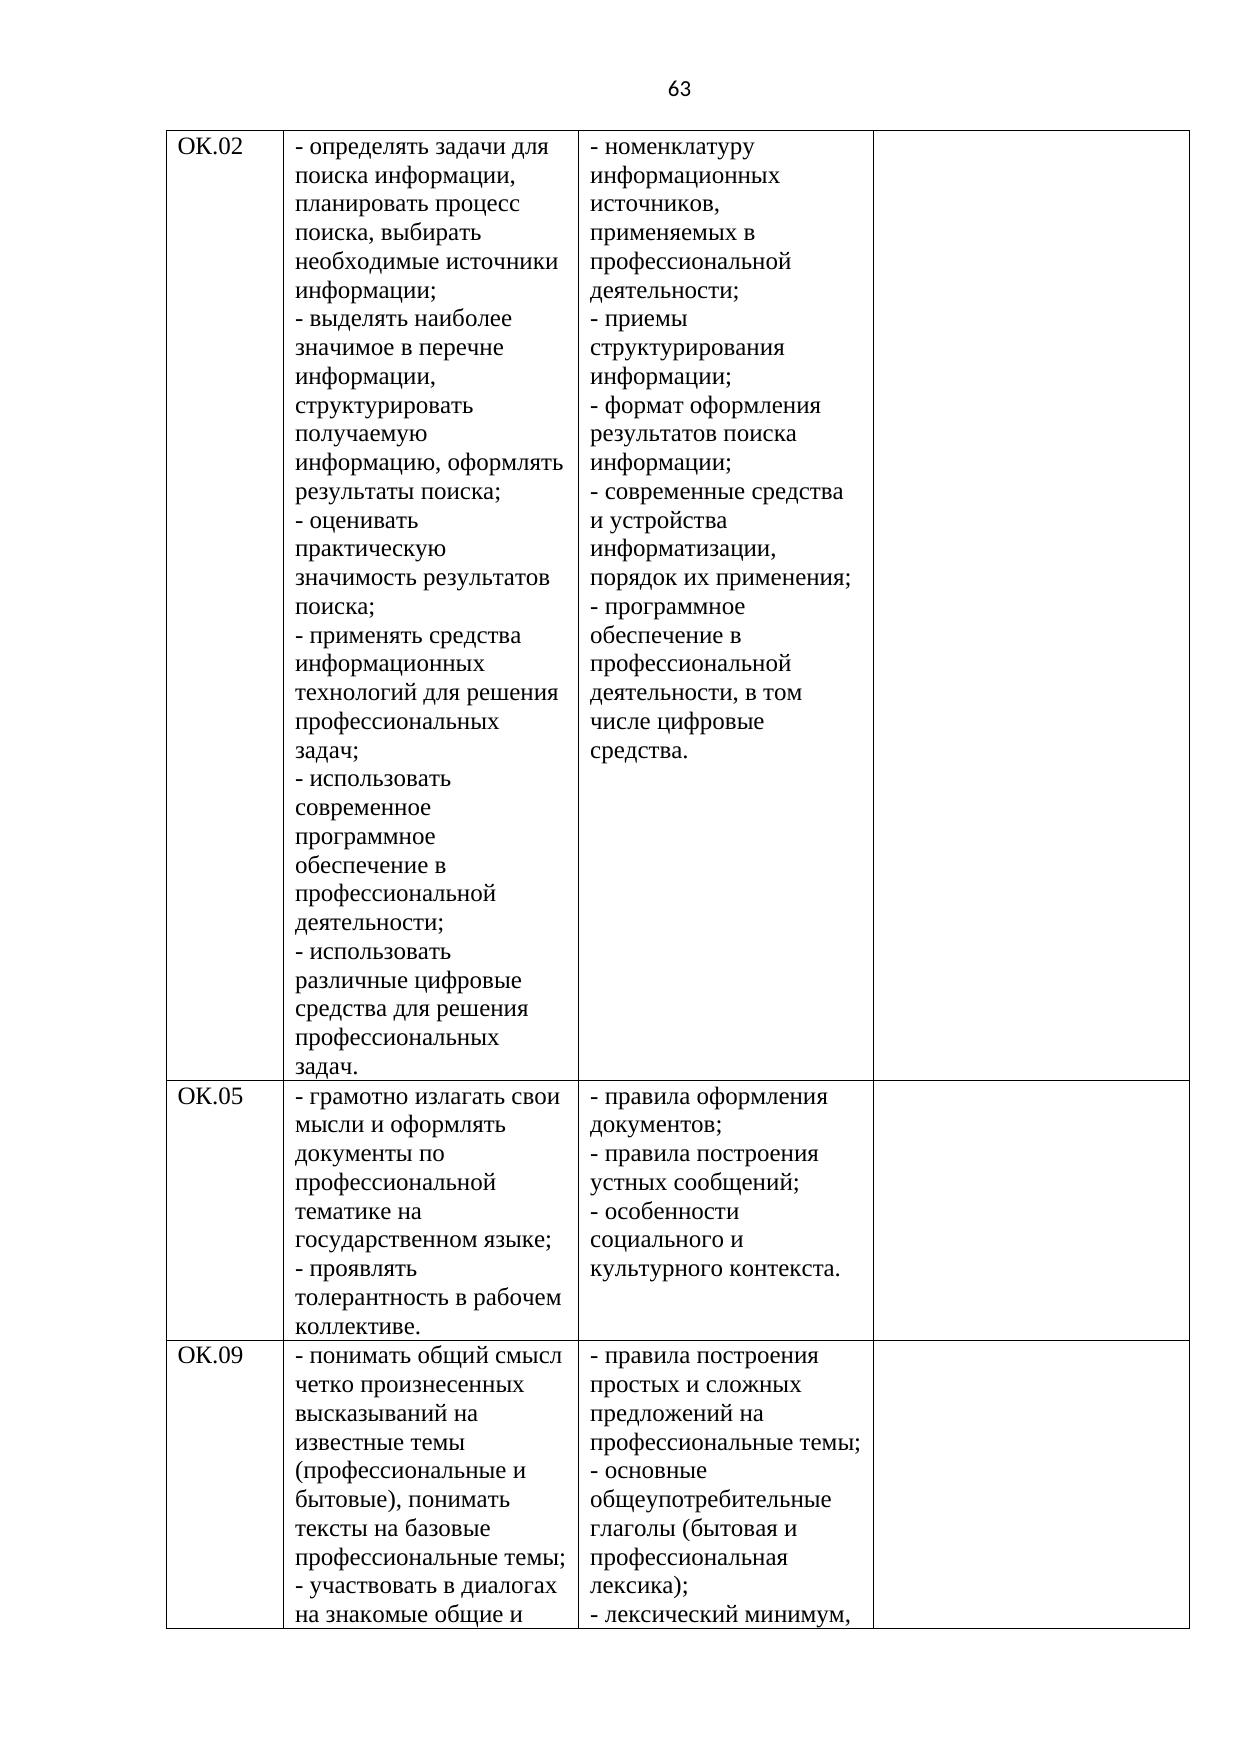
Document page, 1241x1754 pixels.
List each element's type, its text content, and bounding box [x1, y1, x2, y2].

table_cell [579, 1341, 873, 1628]
table_cell [874, 131, 1189, 1080]
table_cell ОК.09 [167, 1341, 283, 1628]
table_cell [284, 1341, 578, 1628]
table_cell - номенклатуру информационных источников, применяемых в профессиональной деятельности; - приемы структурирования информации; - формат оформления результатов поиска информации; - современные средства и устройства информатизации, порядок их применения; - программное обеспечение в профессиональной деятельности, в том числе цифровые средства. [579, 131, 873, 1080]
table_cell - определять задачи для поиска информации, планировать процесс поиска, выбирать необходимые источники информации; - выделять наиболее значимое в перечне информации, структурировать получаемую информацию, оформлять результаты поиска; - оценивать практическую значимость результатов поиска; - применять средства информационных технологий для решения профессиональных задач; - использовать современное программное обеспечение в профессиональной деятельности; - использовать различные цифровые средства для решения профессиональных задач. [284, 131, 578, 1080]
table_cell - грамотно излагать свои мысли и оформлять документы по профессиональной тематике на государственном языке; - проявлять толерантность в рабочем коллективе. [284, 1081, 578, 1339]
table_cell [874, 1081, 1189, 1339]
table_cell ОК.05 [167, 1081, 283, 1339]
table_cell [874, 1341, 1189, 1628]
table_cell ОК.02 [167, 131, 283, 1080]
table_cell - правила оформления документов; - правила построения устных сообщений; - особенности социального и культурного контекста. [579, 1081, 873, 1339]
